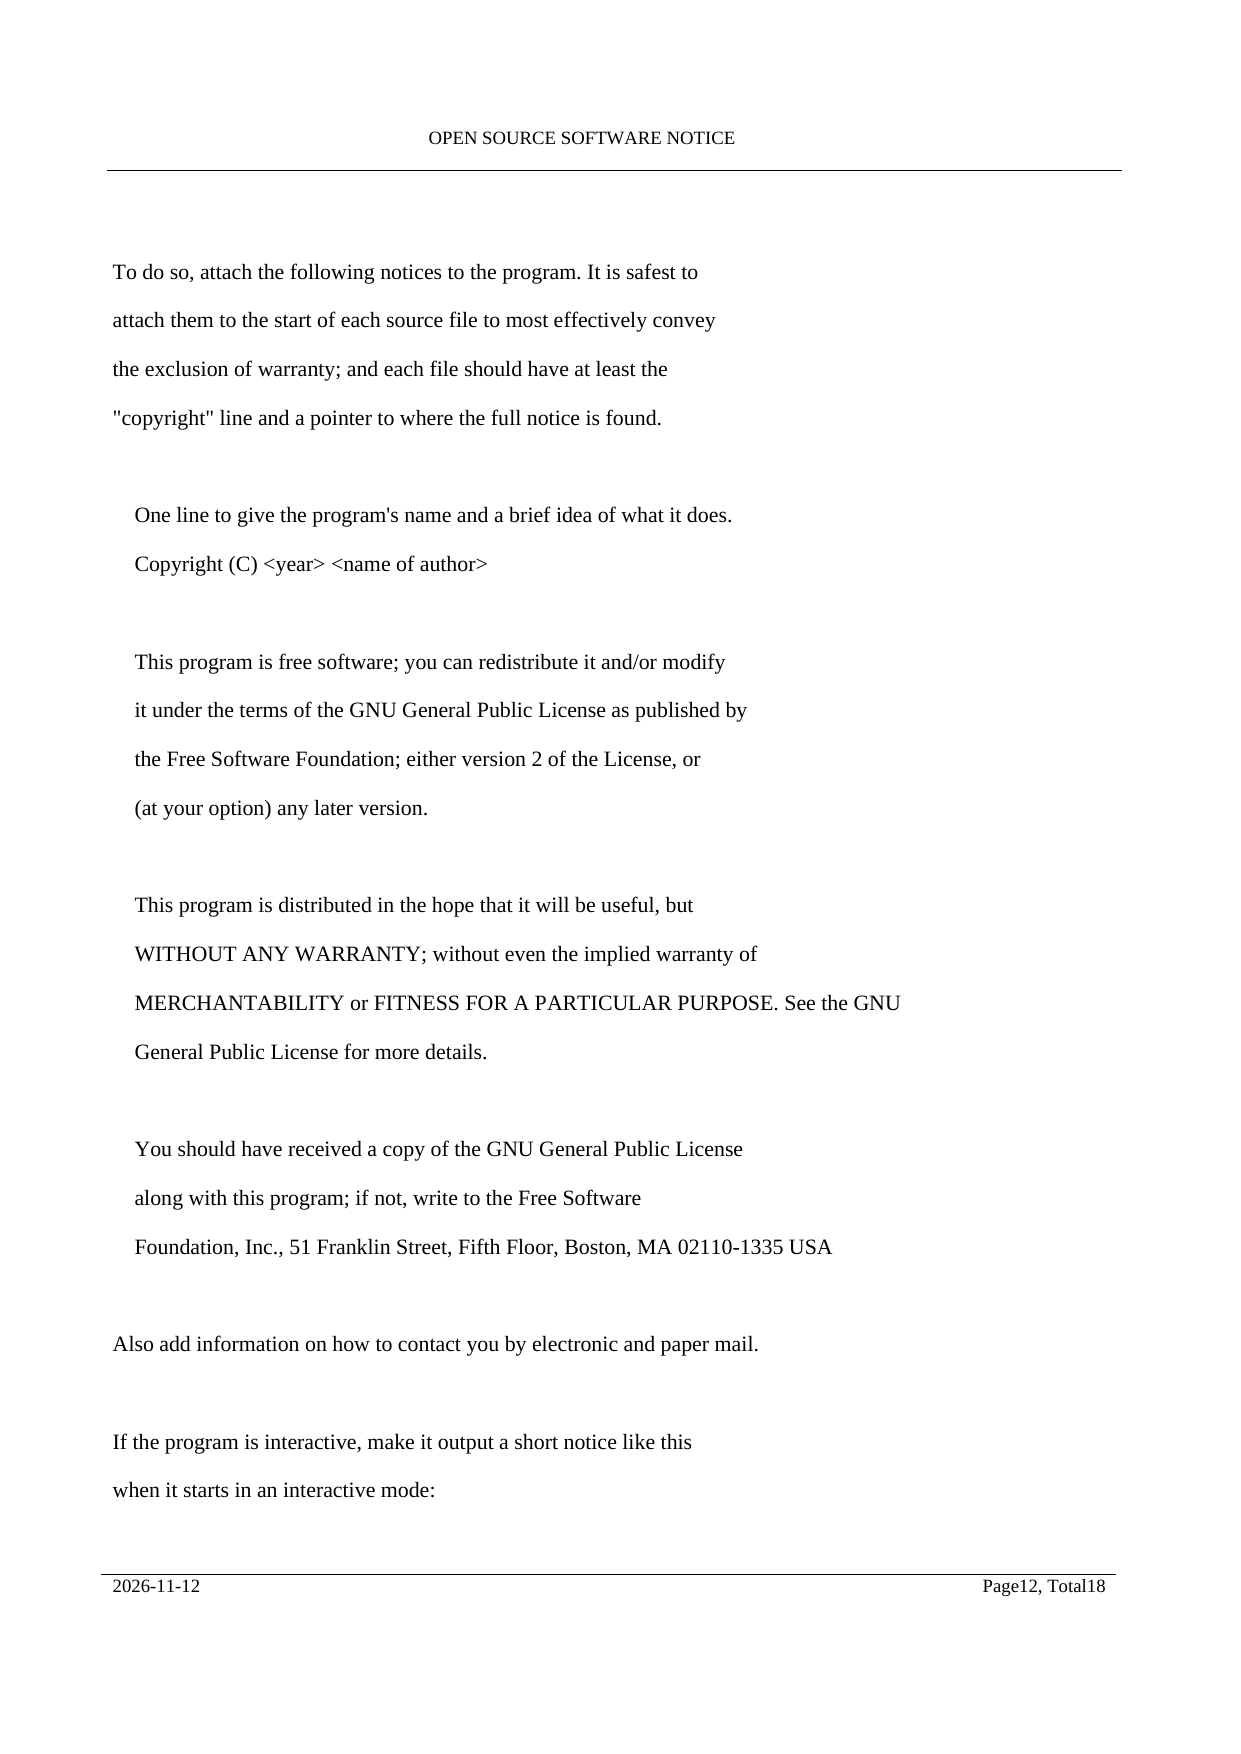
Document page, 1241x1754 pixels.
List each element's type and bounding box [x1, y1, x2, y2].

text [112, 206, 1128, 1506]
